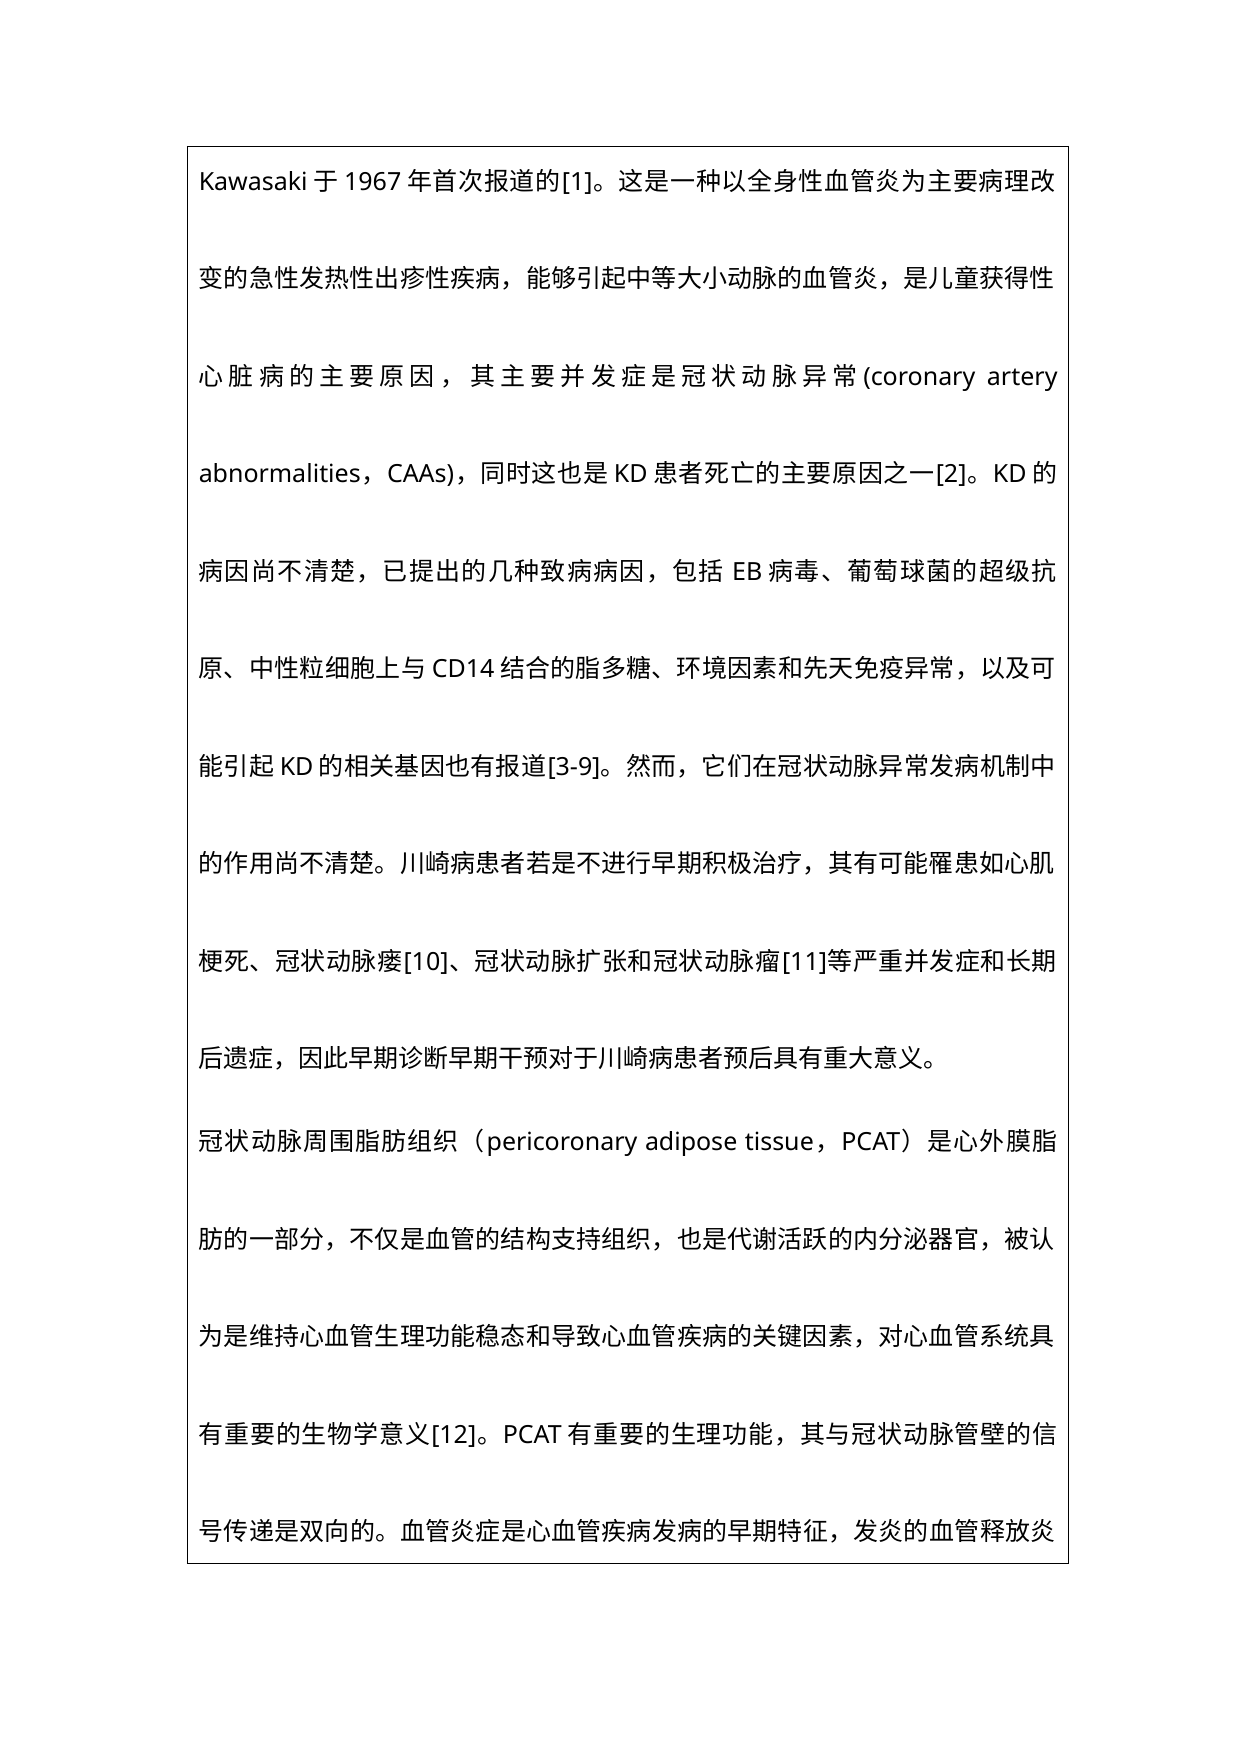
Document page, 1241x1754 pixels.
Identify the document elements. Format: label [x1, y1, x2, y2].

table_cell [188, 147, 1068, 1562]
